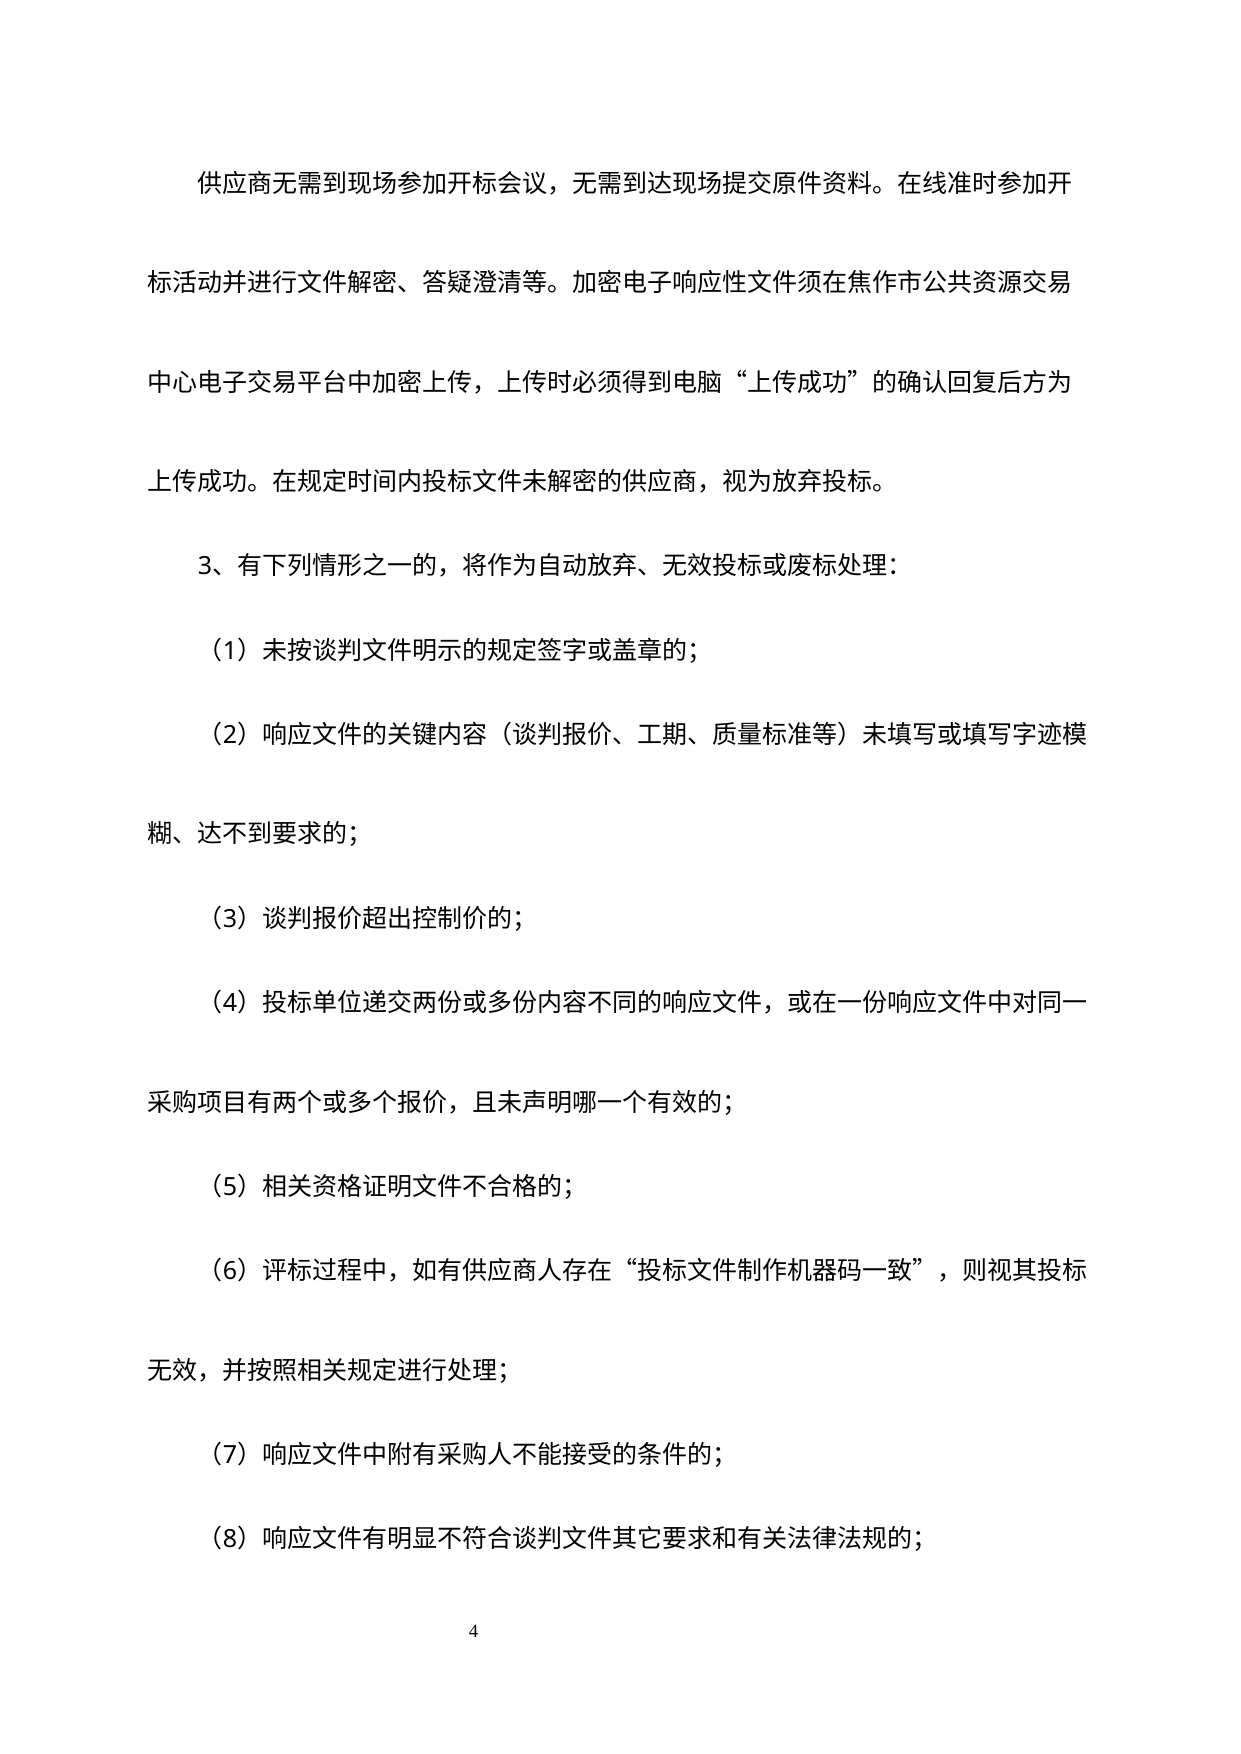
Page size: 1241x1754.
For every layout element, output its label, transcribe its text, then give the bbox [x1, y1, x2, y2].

text （4）投标单位递交两份或多份内容不同的响应文件，或在一份响应文件中对同一采购项目有两个或多个报价，且未声明哪一个有效的； [148, 968, 1090, 1133]
text （2）响应文件的关键内容（谈判报价、工期、质量标准等）未填写或填写字迹模糊、达不到要求的； [148, 699, 1090, 865]
text 3、有下列情形之一的，将作为自动放弃、无效投标或废标处理： [148, 531, 1090, 597]
text 供应商无需到现场参加开标会议，无需到达现场提交原件资料。在线准时参加开标活动并进行文件解密、答疑澄清等。加密电子响应性文件须在焦作市公共资源交易中心电子交易平台中加密上传，上传时必须得到电脑“上传成功”的确认回复后方为上传成功。在规定时间内投标文件未解密的供应商，视为放弃投标。 [148, 148, 1090, 513]
text （5）相关资格证明文件不合格的； [148, 1151, 1090, 1218]
text （6）评标过程中，如有供应商人存在“投标文件制作机器码一致”，则视其投标无效，并按照相关规定进行处理； [148, 1236, 1090, 1401]
text （3）谈判报价超出控制价的； [148, 883, 1090, 949]
text （8）响应文件有明显不符合谈判文件其它要求和有关法律法规的； [148, 1504, 1090, 1570]
text （1）未按谈判文件明示的规定签字或盖章的； [148, 615, 1090, 681]
text （7）响应文件中附有采购人不能接受的条件的； [148, 1419, 1090, 1486]
